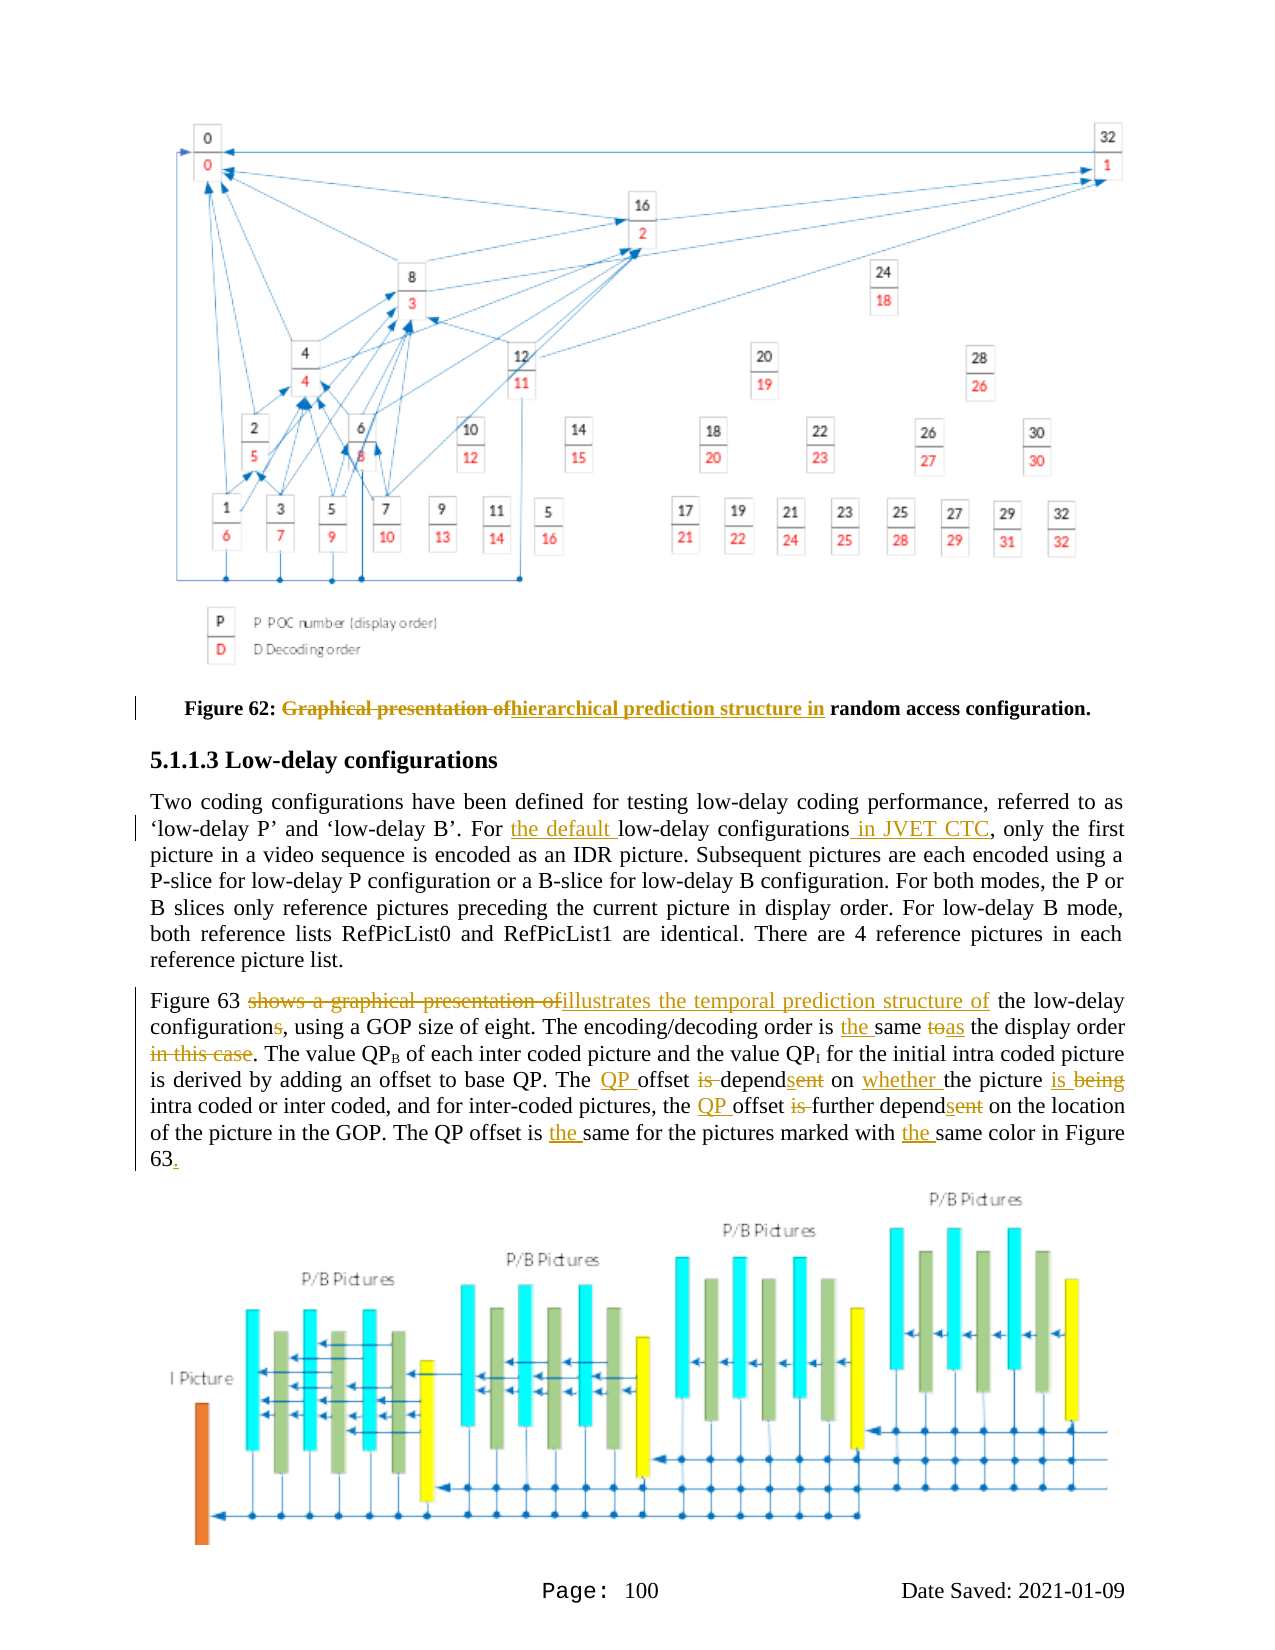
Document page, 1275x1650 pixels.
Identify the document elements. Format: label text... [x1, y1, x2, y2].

text Figure 62 the low-delay configuration, using a GOP size of eight. The encoding/decoding order is same the display order. The value QPB of each inter coded picture and the value QPI for the initial intra coded picture is derived by adding an offset to base QP. The offset depend on the picture intra coded or inter coded, and for inter-coded pictures, the offset further depend on the location of the picture in the GOP. The QP offset is same for the pictures marked with same color in Figure 62 [150, 987, 1125, 1171]
text Figure 61: random access configuration. [150, 696, 1125, 720]
text Two coding configurations have been defined for testing low-delay coding performance, referred to as ‘low-delay P’ and ‘low-delay B’. For low-delay configurations, only the first picture in a video sequence is encoded as an IDR picture. Subsequent pictures are each encoded using a P-slice for low-delay P configuration or a B-slice for low-delay B configuration. For both modes, the P or B slices only reference pictures preceding the current picture in display order. For low-delay B mode, both reference lists RefPicList0 and RefPicList1 are identical. There are 4 reference pictures in each reference picture list. [150, 788, 1125, 973]
subtitle Low-delay configurations [150, 745, 1125, 774]
